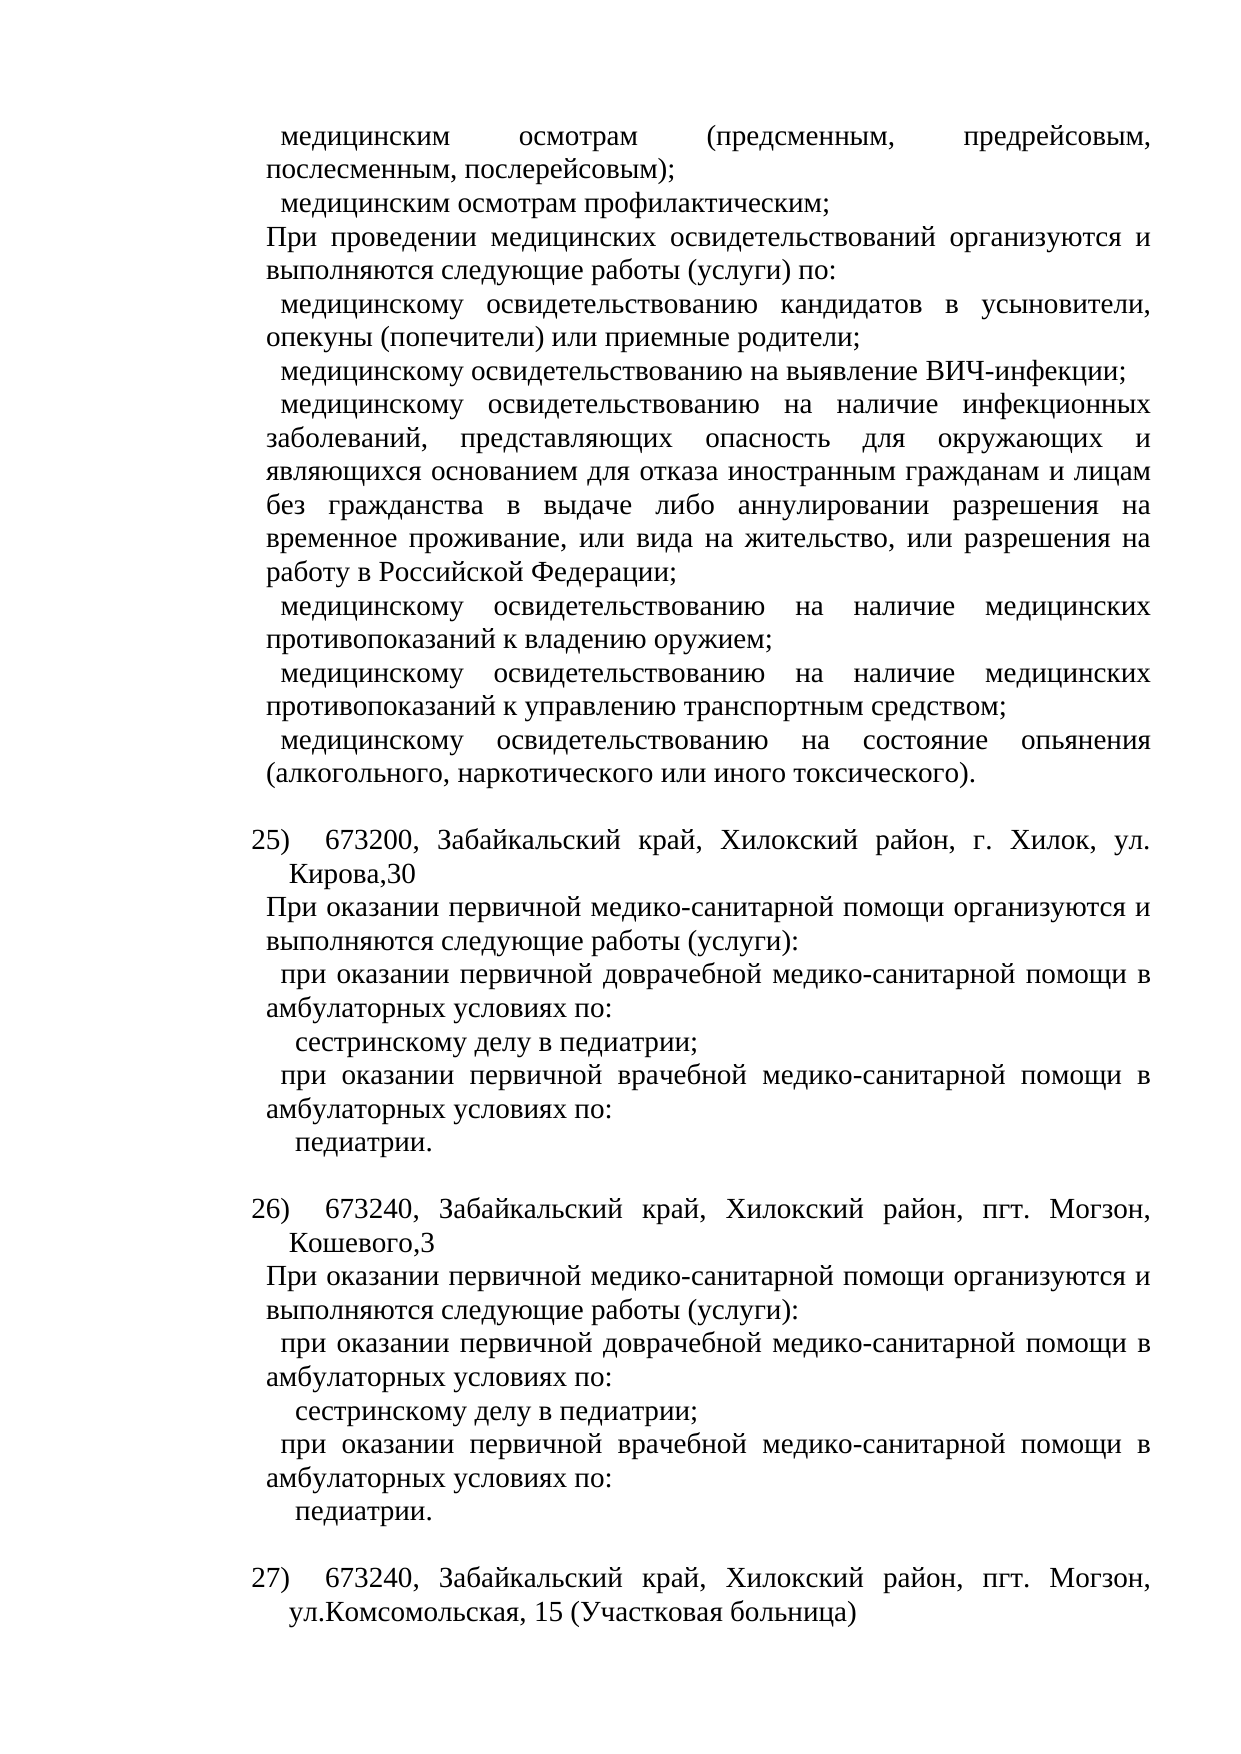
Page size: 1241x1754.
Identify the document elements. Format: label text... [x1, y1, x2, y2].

list 673200, Забайкальский край, Хилокский район, г. Хилок, ул. Кирова,30 [251, 822, 1152, 889]
list 673240, Забайкальский край, Хилокский район, пгт. Могзон, ул.Комсомольская, 15 (Участковая больница) [251, 1560, 1152, 1627]
text При проведении медицинских освидетельствований организуются и выполняются следующие работы (услуги) по: [266, 219, 1152, 286]
text педиатрии. [266, 1124, 1152, 1158]
text медицинскому освидетельствованию на состояние опьянения (алкогольного, наркотического или иного токсического). [266, 722, 1152, 789]
text при оказании первичной доврачебной медико-санитарной помощи в амбулаторных условиях по: [266, 957, 1152, 1024]
text медицинскому освидетельствованию на наличие медицинских противопоказаний к владению оружием; [266, 588, 1152, 655]
text при оказании первичной врачебной медико-санитарной помощи в амбулаторных условиях по: [266, 1057, 1152, 1124]
text медицинским осмотрам профилактическим; [266, 185, 1152, 219]
text при оказании первичной доврачебной медико-санитарной помощи в амбулаторных условиях по: [266, 1326, 1152, 1393]
text медицинскому освидетельствованию кандидатов в усыновители, опекуны (попечители) или приемные родители; [266, 286, 1152, 353]
text сестринскому делу в педиатрии; [266, 1024, 1152, 1057]
text медицинскому освидетельствованию на выявление ВИЧ-инфекции; [266, 353, 1152, 386]
text медицинскому освидетельствованию на наличие инфекционных заболеваний, представляющих опасность для окружающих и являющихся основанием для отказа иностранным гражданам и лицам без гражданства в выдаче либо аннулировании разрешения на временное проживание, или вида на жительство, или разрешения на работу в Российской Федерации; [266, 386, 1152, 588]
list 673240, Забайкальский край, Хилокский район, пгт. Могзон, Кошевого,3 [251, 1191, 1152, 1258]
text медицинским осмотрам (предсменным, предрейсовым, послесменным, послерейсовым); [266, 118, 1152, 185]
text при оказании первичной врачебной медико-санитарной помощи в амбулаторных условиях по: [266, 1426, 1152, 1493]
text При оказании первичной медико-санитарной помощи организуются и выполняются следующие работы (услуги): [266, 1258, 1152, 1326]
text медицинскому освидетельствованию на наличие медицинских противопоказаний к управлению транспортным средством; [266, 655, 1152, 722]
text педиатрии. [266, 1493, 1152, 1527]
text При оказании первичной медико-санитарной помощи организуются и выполняются следующие работы (услуги): [266, 889, 1152, 957]
text сестринскому делу в педиатрии; [266, 1393, 1152, 1426]
